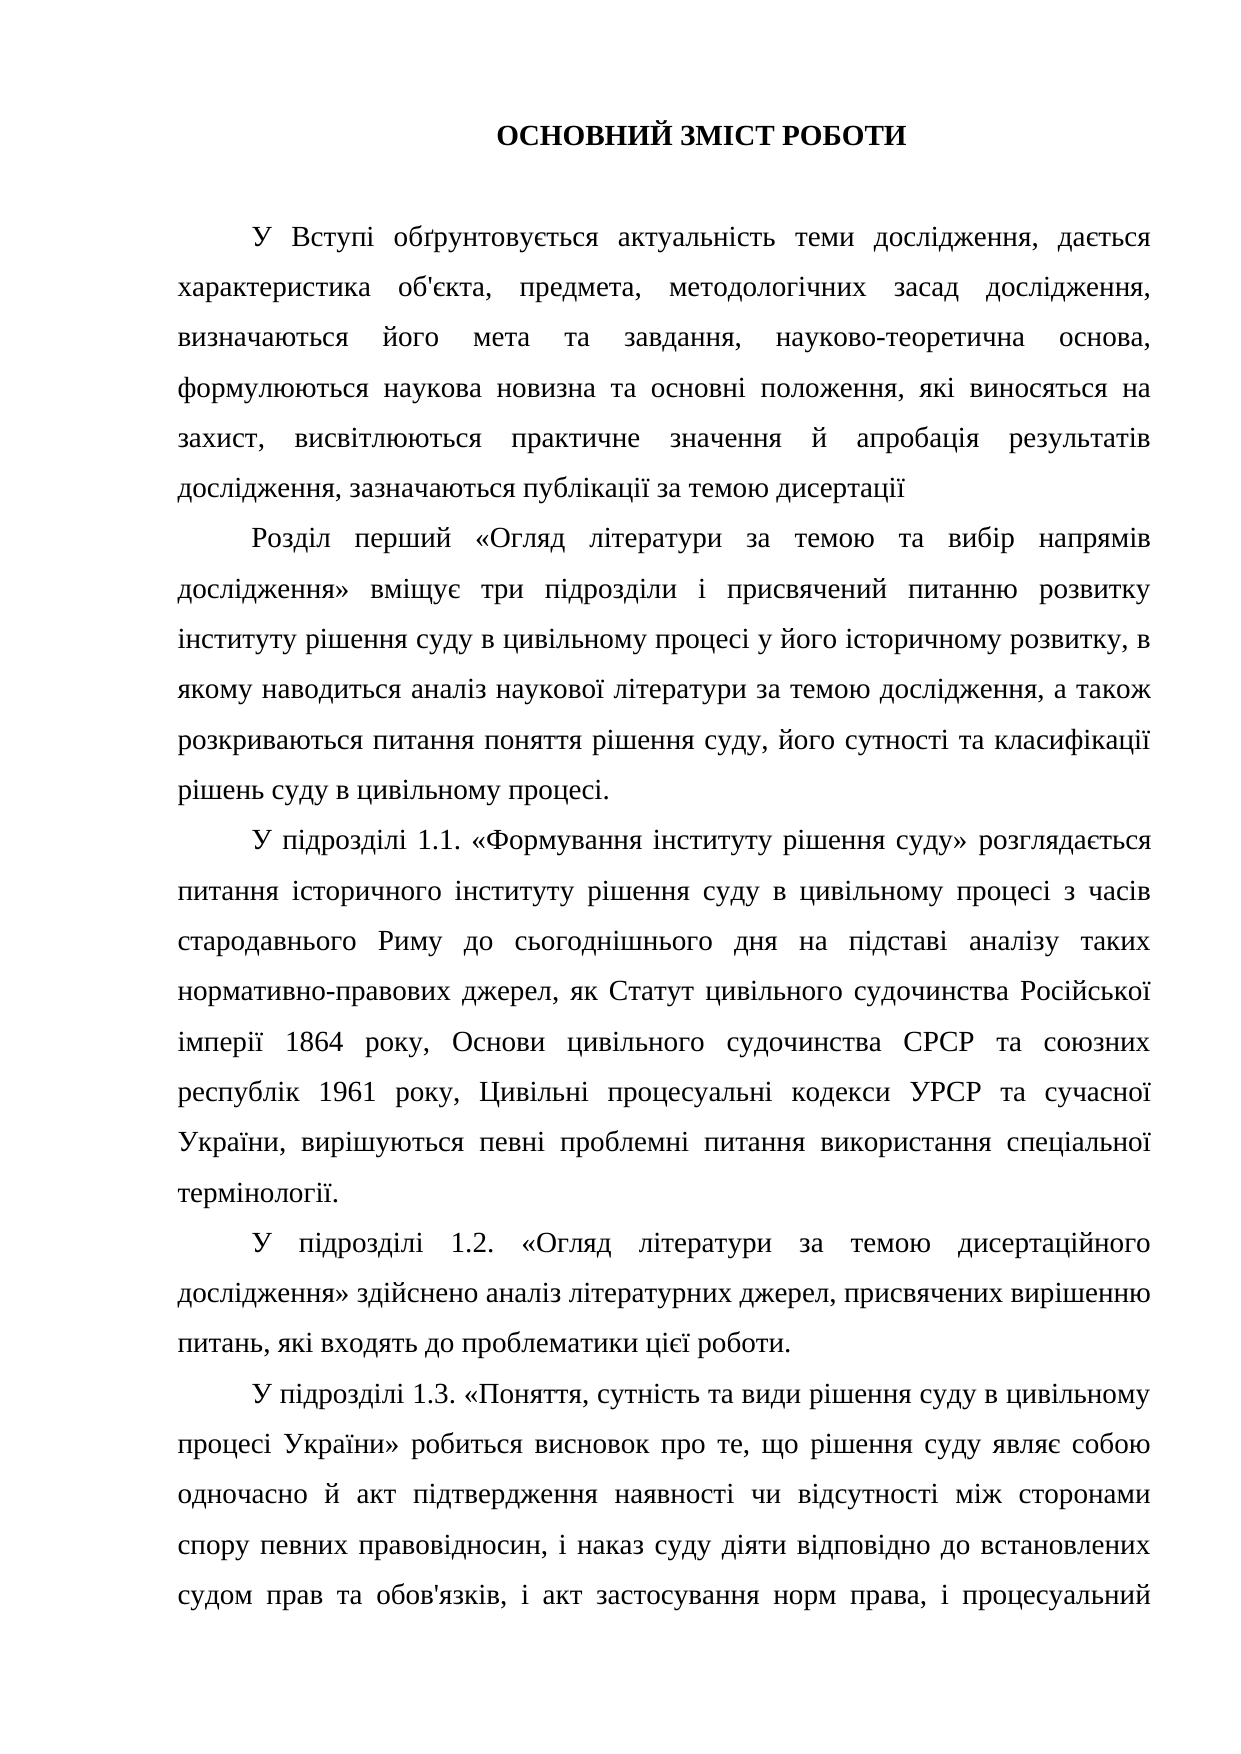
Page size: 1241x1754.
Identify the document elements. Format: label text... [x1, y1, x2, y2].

text У підрозділі 1.2. «Огляд літератури за темою дисертаційного дослідження» здійснено аналіз літературних джерел, присвячених вирішенню питань, які входять до проблематики цієї роботи. [177, 1225, 1152, 1359]
text У Вступі обґрунтовується актуальність теми дослідження, дається характеристика об'єкта, предмета, методологічних засад дослідження, визначаються його мета та завдання, науково-теоретична основа, формулюються наукова новизна та основні положення, які виносяться на захист, висвітлюються практичне значення й апробація результатів дослідження, зазначаються публікації за темою дисертації [177, 219, 1152, 504]
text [177, 1376, 1152, 1611]
text ОСНОВНИЙ ЗМІСТ РОБОТИ [177, 118, 1152, 152]
text У підрозділі 1.1. «Формування інституту рішення суду» розглядається питання історичного інституту рішення суду в цивільному процесі з часів стародавнього Риму до сьогоднішнього дня на підставі аналізу таких нормативно-правових джерел, як Статут цивільного судочинства Російської імперії 1864 року, Основи цивільного судочинства СРСР та союзних республік 1961 року, Цивільні процесуальні кодекси УРСР та сучасної України, вирішуються певні проблемні питання використання спеціальної термінології. [177, 822, 1152, 1208]
text Розділ перший «Огляд літератури за темою та вибір напрямів дослідження» вміщує три підрозділи і присвячений питанню розвитку інституту рішення суду в цивільному процесі у його історичному розвитку, в якому наводиться аналіз наукової літератури за темою дослідження, а також розкриваються питання поняття рішення суду, його сутності та класифікації рішень суду в цивільному процесі. [177, 521, 1152, 806]
